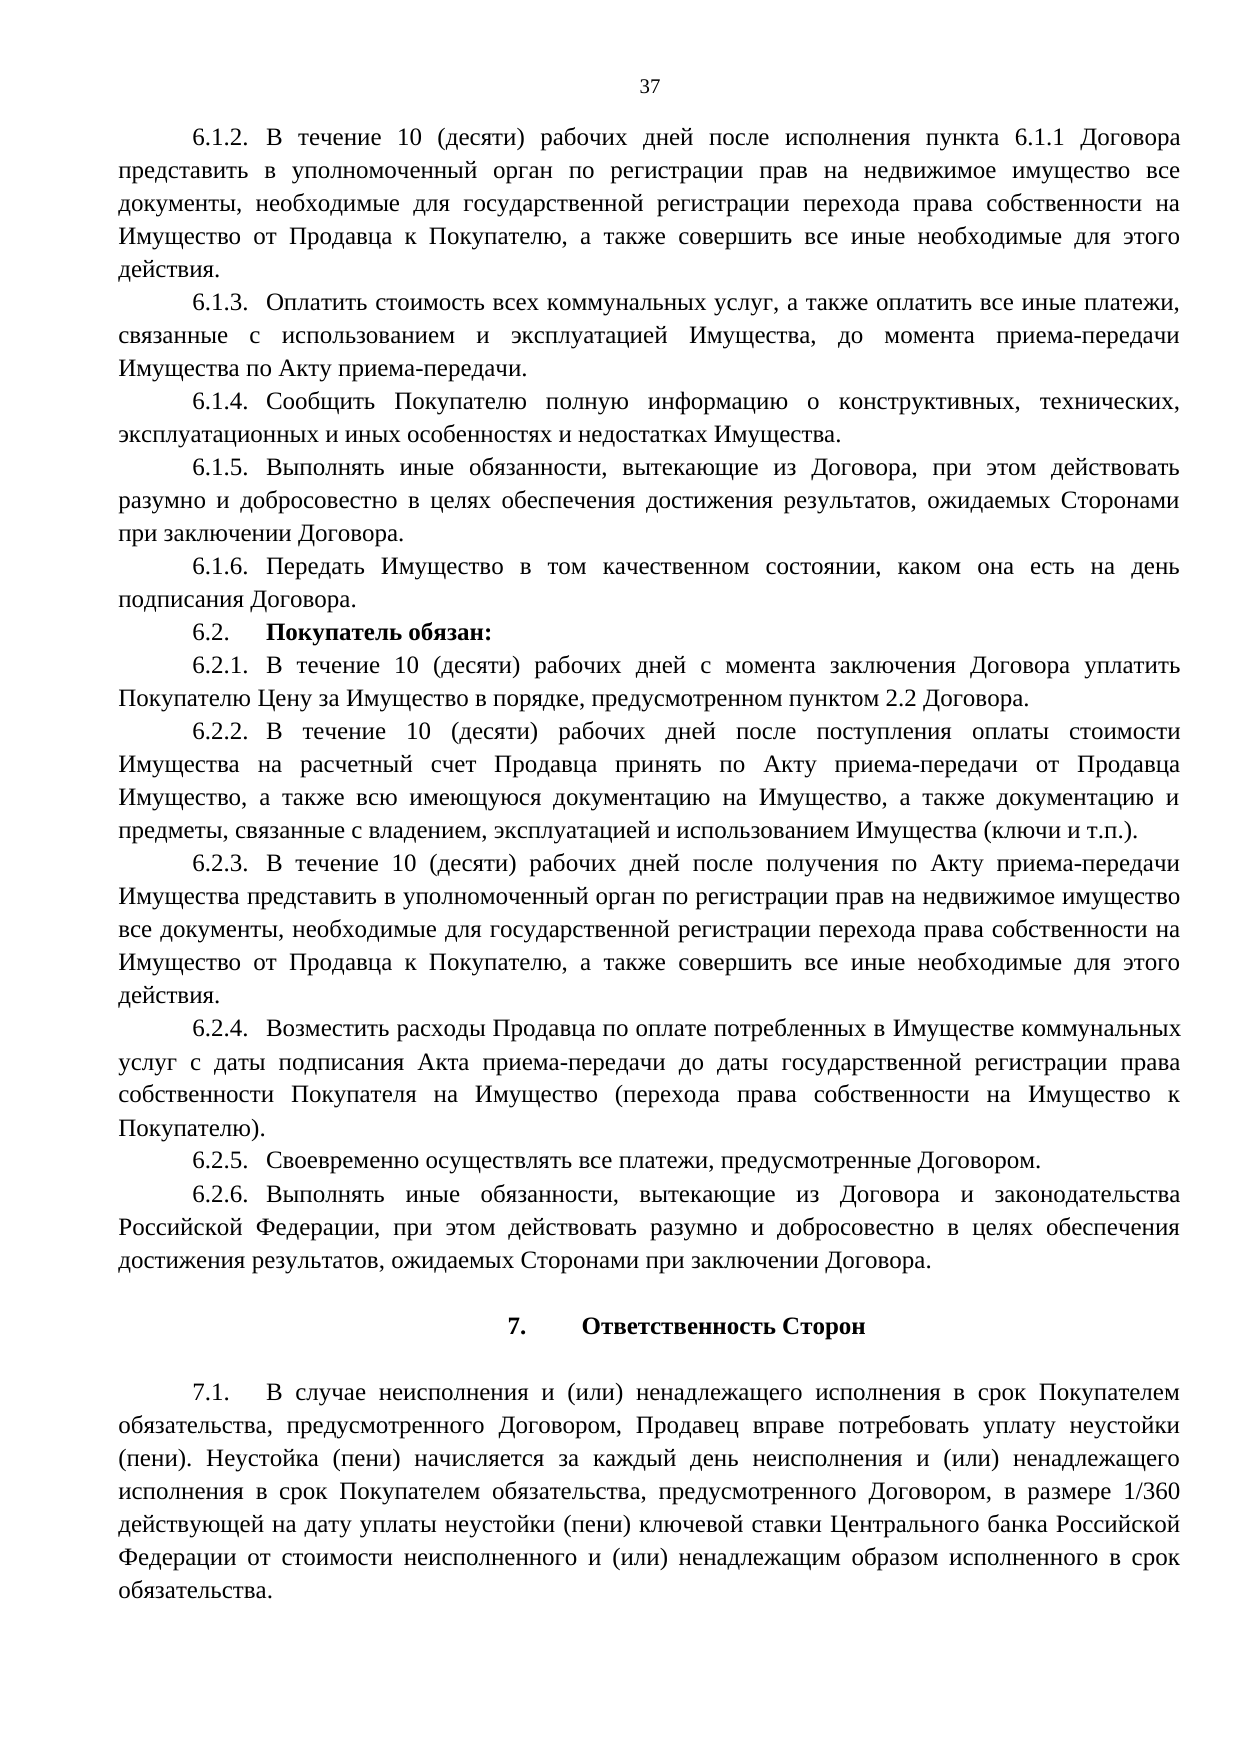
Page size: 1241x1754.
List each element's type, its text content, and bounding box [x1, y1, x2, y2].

list В течение 10 (десяти) рабочих дней с момента заключения Договора уплатить Покупателю Цену за Имущество в порядке, предусмотренном пунктом 2.2 Договора. [118, 650, 1181, 712]
list Выполнять иные обязанности, вытекающие из Договора и законодательства Российской Федерации, при этом действовать разумно и добросовестно в целях обеспечения достижения результатов, ожидаемых Сторонами при заключении Договора. [118, 1179, 1181, 1273]
list Своевременно осуществлять все платежи, предусмотренные Договором. [118, 1146, 1181, 1174]
list Выполнять иные обязанности, вытекающие из Договора, при этом действовать разумно и добросовестно в целях обеспечения достижения результатов, ожидаемых Сторонами при заключении Договора. [118, 452, 1181, 547]
list Передать Имущество в том качественном состоянии, каком она есть на день подписания Договора. [118, 551, 1181, 613]
list Оплатить стоимость всех коммунальных услуг, а также оплатить все иные платежи, связанные с использованием и эксплуатацией Имущества, до момента приема-передачи Имущества по Акту приема-передачи. [118, 287, 1181, 382]
list Ответственность Сторон [118, 1311, 1181, 1339]
list В течение 10 (десяти) рабочих дней после получения по Акту приема-передачи Имущества представить в уполномоченный орган по регистрации прав на недвижимое имущество все документы, необходимые для государственной регистрации перехода права собственности на Имущество от Продавца к Покупателю, а также совершить все иные необходимые для этого действия. [118, 848, 1181, 1009]
list В течение 10 (десяти) рабочих дней после исполнения пункта 6.1.1 Договора представить в уполномоченный орган по регистрации прав на недвижимое имущество все документы, необходимые для государственной регистрации перехода права собственности на Имущество от Продавца к Покупателю, а также совершить все иные необходимые для этого действия. [118, 122, 1181, 283]
list Сообщить Покупателю полную информацию о конструктивных, технических, эксплуатационных и иных особенностях и недостатках Имущества. [118, 386, 1181, 448]
list В течение 10 (десяти) рабочих дней после поступления оплаты стоимости Имущества на расчетный счет Продавца принять по Акту приема-передачи от Продавца Имущество, а также всю имеющуюся документацию на Имущество, а также документацию и предметы, связанные с владением, эксплуатацией и использованием Имущества (ключи и т.п.). [118, 716, 1181, 844]
list Возместить расходы Продавца по оплате потребленных в Имуществе коммунальных услуг с даты подписания Акта приема-передачи до даты государственной регистрации права собственности Покупателя на Имущество (перехода права собственности на Имущество к Покупателю). [118, 1013, 1181, 1141]
list Покупатель обязан: [118, 617, 1181, 646]
list В случае неисполнения и (или) ненадлежащего исполнения в срок Покупателем обязательства, предусмотренного Договором, Продавец вправе потребовать уплату неустойки (пени). Неустойка (пени) начисляется за каждый день неисполнения и (или) ненадлежащего исполнения в срок Покупателем обязательства, предусмотренного Договором, в размере 1/360 действующей на дату уплаты неустойки (пени) ключевой ставки Центрального банка Российской Федерации от стоимости неисполненного и (или) ненадлежащим образом исполненного в срок обязательства. [118, 1377, 1181, 1604]
